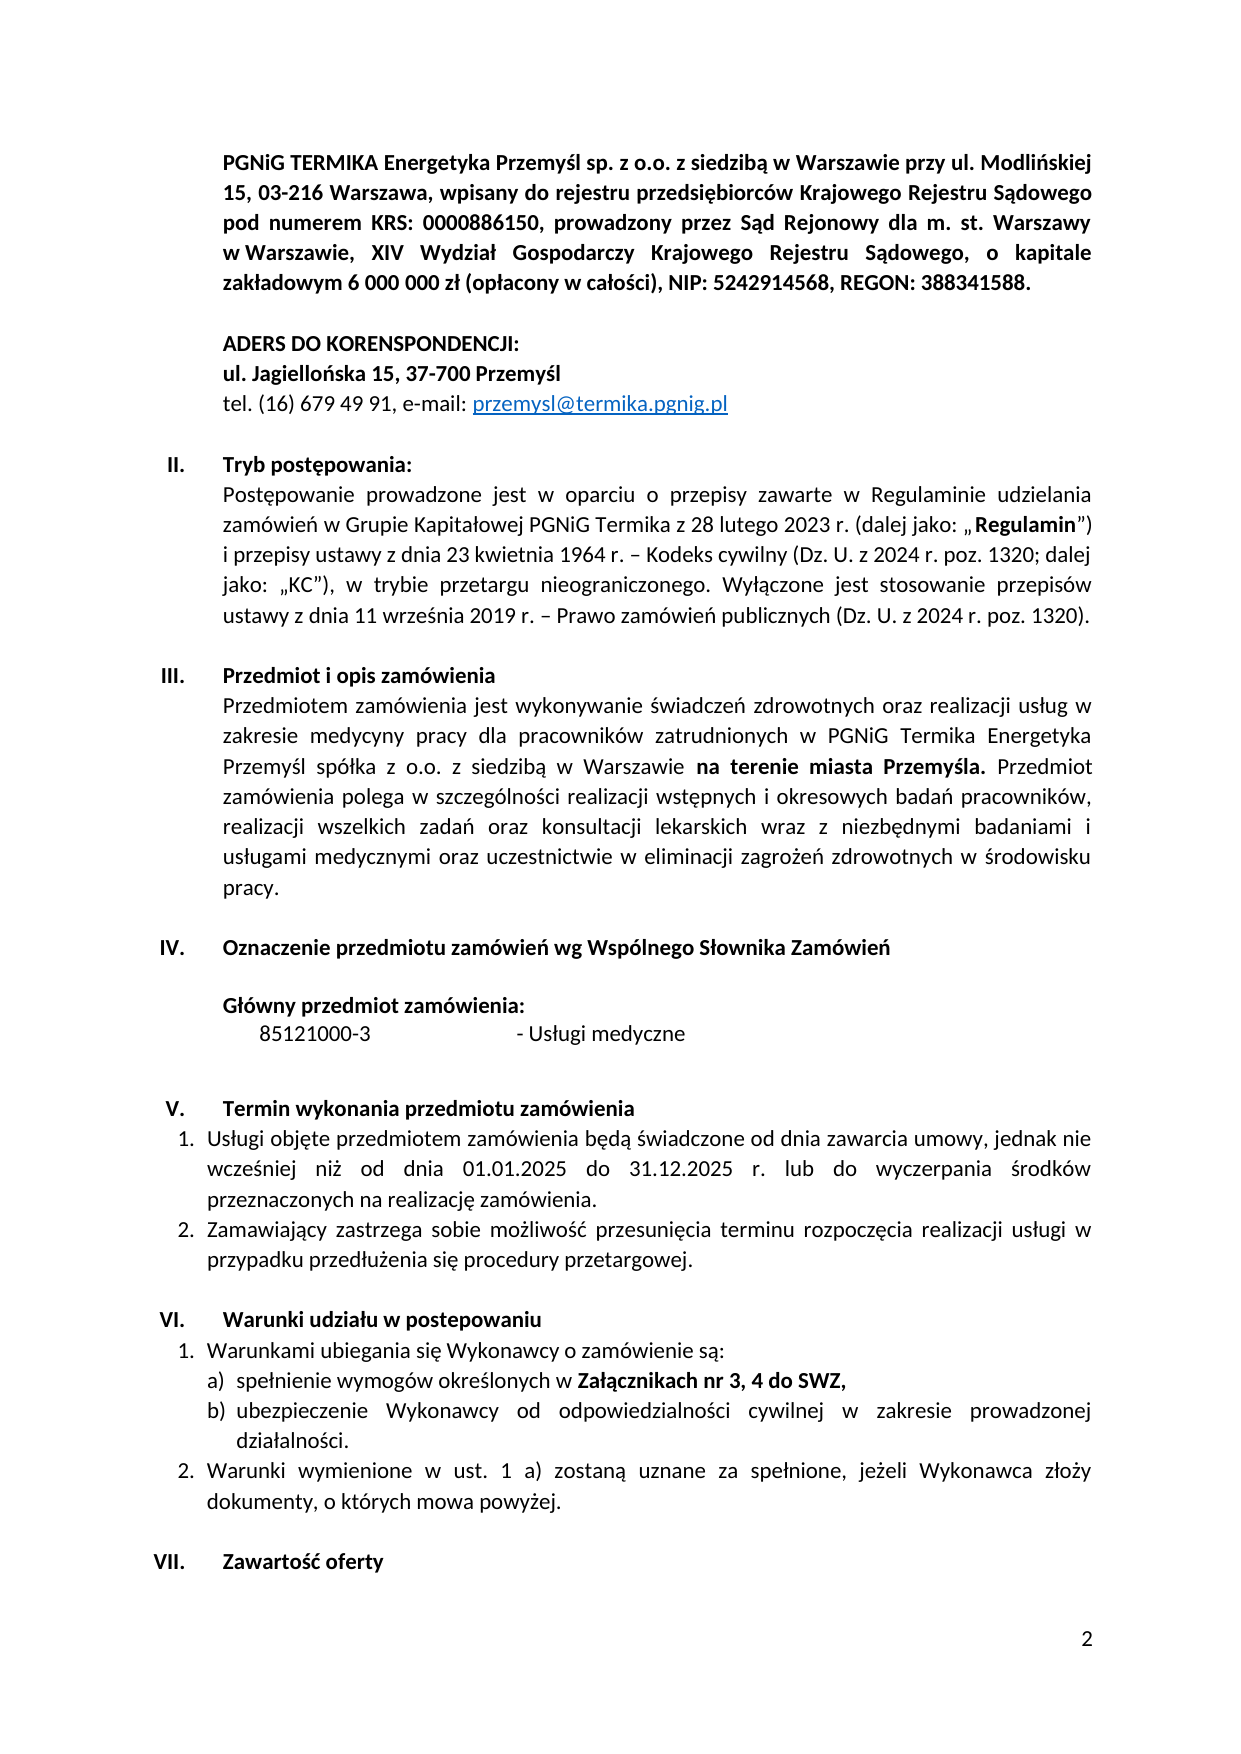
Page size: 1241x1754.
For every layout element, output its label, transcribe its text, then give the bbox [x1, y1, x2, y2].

list Główny przedmiot zamówienia: [223, 991, 1093, 1019]
list Warunkami ubiegania się Wykonawcy o zamówienie są: [177, 1336, 1093, 1364]
list Oznaczenie przedmiotu zamówień wg Wspólnego Słownika Zamówień [185, 933, 1093, 961]
list Przedmiot i opis zamówienia [185, 661, 1093, 689]
list ubezpieczenie Wykonawcy od odpowiedzialności cywilnej w zakresie prowadzonej działalności. [207, 1396, 1093, 1454]
list Termin wykonania przedmiotu zamówienia [185, 1094, 1093, 1122]
list PGNiG TERMIKA Energetyka Przemyśl sp. z o.o. z siedzibą w Warszawie przy ul. Modlińskiej 15, 03-216 Warszawa, wpisany do rejestru przedsiębiorców Krajowego Rejestru Sądowego pod numerem KRS: 0000886150, prowadzony przez Sąd Rejonowy dla m. st. Warszawy w Warszawie, XIV Wydział Gospodarczy Krajowego Rejestru Sądowego, o kapitale zakładowym 6 000 000 zł (opłacony w całości), NIP: 5242914568, REGON: 388341588. [223, 148, 1093, 296]
list Zawartość oferty [185, 1547, 1093, 1575]
list 85121000-3 - Usługi medyczne [259, 1019, 1093, 1047]
list Tryb postępowania: [185, 450, 1093, 478]
list tel. (16) 679 49 91, e-mail: przemysl@termika.pgnig.pl [223, 389, 1093, 417]
list spełnienie wymogów określonych w Załącznikach nr 3, 4 do SWZ, [207, 1366, 1093, 1394]
list Usługi objęte przedmiotem zamówienia będą świadczone od dnia zawarcia umowy, jednak nie wcześniej niż od dnia 01.01.2025 do 31.12.2025 r. lub do wyczerpania środków przeznaczonych na realizację zamówienia. [177, 1124, 1093, 1213]
list ADERS DO KORENSPONDENCJI: [223, 329, 1093, 357]
list ul. Jagiellońska 15, 37-700 Przemyśl [223, 359, 1093, 387]
list Warunki wymienione w ust. 1 a) zostaną uznane za spełnione, jeżeli Wykonawca złoży dokumenty, o których mowa powyżej. [177, 1457, 1093, 1515]
list Zamawiający zastrzega sobie możliwość przesunięcia terminu rozpoczęcia realizacji usługi w przypadku przedłużenia się procedury przetargowej. [177, 1215, 1093, 1273]
list Warunki udziału w postepowaniu [185, 1306, 1093, 1334]
list Postępowanie prowadzone jest w oparciu o przepisy zawarte w Regulaminie udzielania zamówień w Grupie Kapitałowej PGNiG Termika z 28 lutego 2023 r. (dalej jako: „Regulamin”) i przepisy ustawy z dnia 23 kwietnia 1964 r. – Kodeks cywilny (Dz. U. z 2024 r. poz. 1320; dalej jako: „KC”), w trybie przetargu nieograniczonego. Wyłączone jest stosowanie przepisów ustawy z dnia 11 września 2019 r. – Prawo zamówień publicznych (Dz. U. z 2024 r. poz. 1320). [223, 480, 1093, 629]
list Przedmiotem zamówienia jest wykonywanie świadczeń zdrowotnych oraz realizacji usług w zakresie medycyny pracy dla pracowników zatrudnionych w PGNiG Termika Energetyka Przemyśl spółka z o.o. z siedzibą w Warszawie na terenie miasta Przemyśla. Przedmiot zamówienia polega w szczególności realizacji wstępnych i okresowych badań pracowników, realizacji wszelkich zadań oraz konsultacji lekarskich wraz z niezbędnymi badaniami i usługami medycznymi oraz uczestnictwie w eliminacji zagrożeń zdrowotnych w środowisku pracy. [223, 691, 1093, 901]
